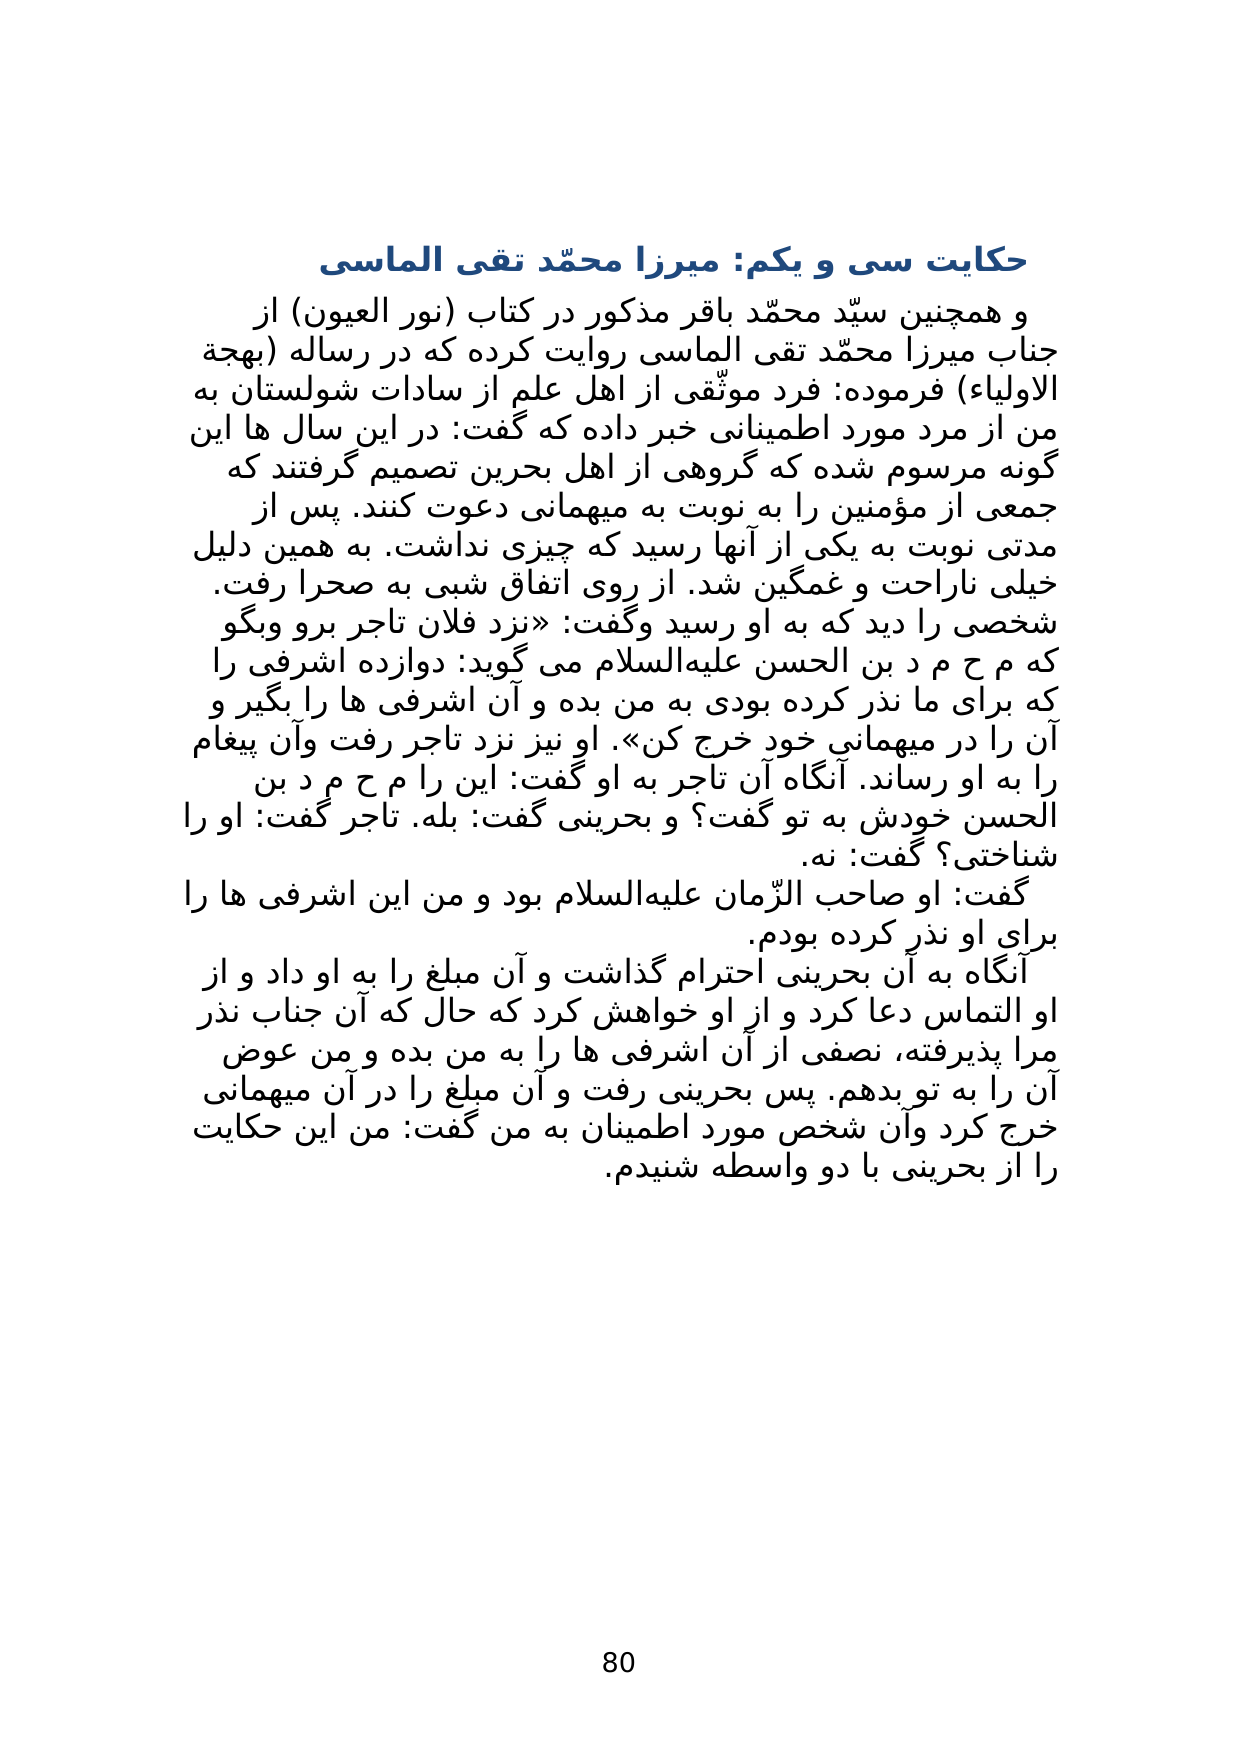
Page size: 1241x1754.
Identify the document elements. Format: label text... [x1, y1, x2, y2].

text و همچنين سيّد محمّد باقر مذكور در كتاب (نور العيون) از جناب ميرزا محمّد تقى الماسى روايت كرده كه در رساله (بهجة الاولياء) فرموده: فرد موثّقى از اهل علم از سادات شولستان به من از مرد مورد اطمينانى خبر داده كه گفت: در اين سال ها اين گونه مرسوم شده كه گروهى از اهل بحرين تصميم گرفتند كه جمعى از مؤمنين را به نوبت به ميهمانى دعوت كنند. پس از مدتى نوبت به يكى از آنها رسيد كه چيزى نداشت. به همين دليل خيلى ناراحت و غمگين شد. از روى اتفاق شبى به صحرا رفت. شخصى را ديد كه به او رسيد وگفت: «نزد فلان تاجر برو وبگو كه م ح م د بن الحسن عليه‌السلام مى گويد: دوازده اشرفى را كه براى ما نذر كرده بودى به من بده و آن اشرفى ها را بگير و آن را در ميهمانى خود خرج كن». او نيز نزد تاجر رفت وآن پيغام را به او رساند. آنگاه آن تاجر به او گفت: اين را م ح م د بن الحسن خودش به تو گفت؟ و بحرينى گفت: بله. تاجر گفت: او را شناختى؟ گفت: نه. [178, 292, 1059, 875]
subtitle حكايت سى و يكم: ميرزا محمّد تقى الماسى [178, 241, 1059, 279]
text آنگاه به آن بحرينى احترام گذاشت و آن مبلغ را به او داد و از او التماس دعا كرد و از او خواهش كرد كه حال كه آن جناب نذر مرا پذيرفته، نصفى از آن اشرفى ها را به من بده و من عوض آن را به تو بدهم. پس بحرينى رفت و آن مبلغ را در آن ميهمانى خرج كرد وآن شخص مورد اطمينان به من گفت: من اين حكايت را از بحرينى با دو واسطه شنيدم. [178, 952, 1059, 1186]
text گفت: او صاحب الزّمان عليه‌السلام بود و من اين اشرفى ها را براى او نذر كرده بودم. [178, 875, 1059, 952]
